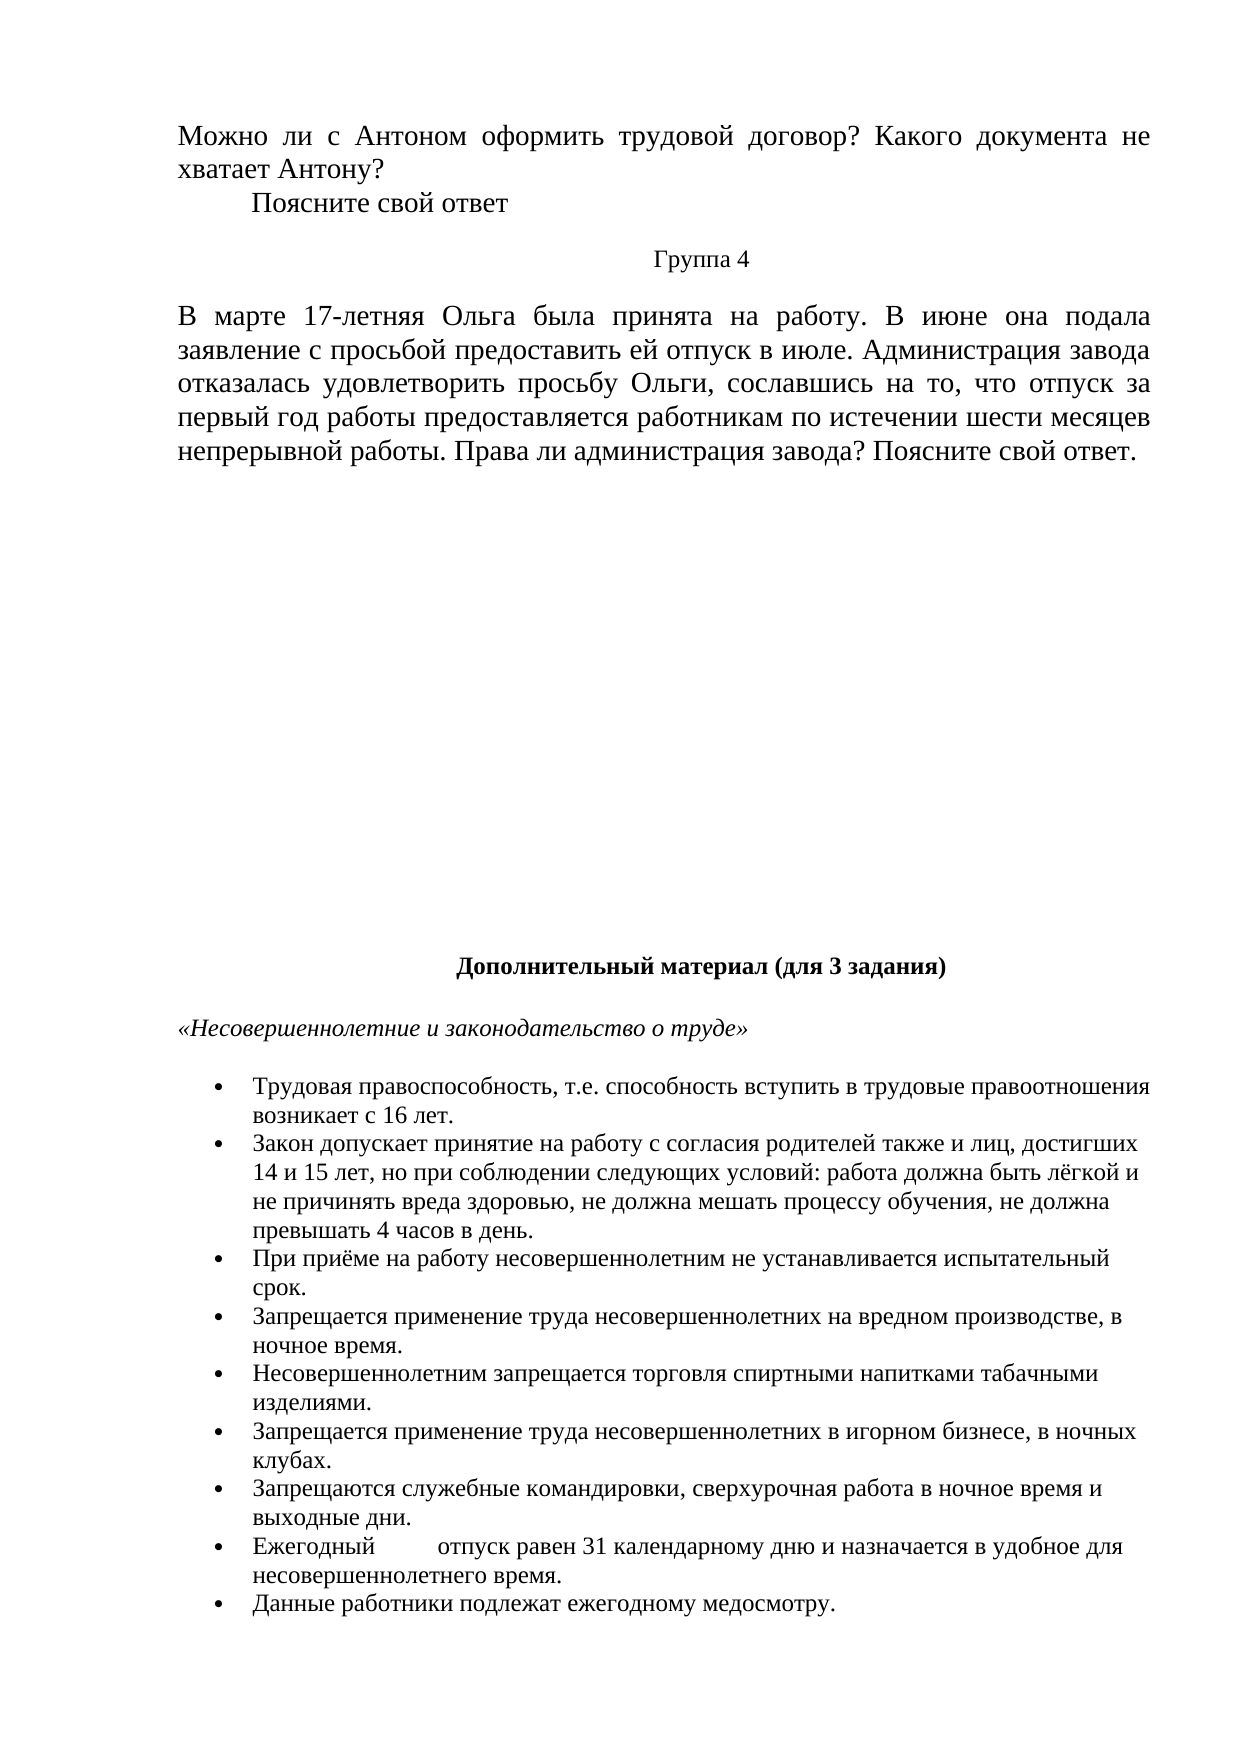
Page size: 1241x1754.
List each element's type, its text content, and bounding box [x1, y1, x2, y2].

list Трудовая правоспособность, т.е. способность вступить в трудовые правоотношения возникает с 16 лет. [215, 1071, 1152, 1128]
text Группа 4 [177, 244, 1152, 273]
text Поясните свой ответ [177, 185, 1152, 219]
list Закон допускает принятие на работу с согласия родителей также и лиц, достигших 14 и 15 лет, но при соблюдении следующих условий: работа должна быть лёгкой и не причинять вреда здоровью, не должна мешать процессу обучения, не должна превышать 4 часов в день. [215, 1128, 1152, 1243]
list Запрещаются служебные командировки, сверхурочная работа в ночное время и выходные дни. [215, 1473, 1152, 1531]
list Ежегодный отпуск равен 31 календарному дню и назначается в удобное для несовершеннолетнего время. [215, 1531, 1152, 1588]
list Запрещается применение труда несовершеннолетних на вредном производстве, в ночное время. [215, 1301, 1152, 1358]
list При приёме на работу несовершеннолетним не устанавливается испытательный срок. [215, 1243, 1152, 1301]
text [177, 118, 1152, 185]
text В марте 17-летняя Ольга была принята на работу. В июне она подала заявление с просьбой предоставить ей отпуск в июле. Администрация завода отказалась удовлетворить просьбу Ольги, сославшись на то, что отпуск за первый год работы предоставляется работникам по истечении шести месяцев непрерывной работы. Права ли администрация завода? Поясните свой ответ. [177, 298, 1152, 466]
text «Несовершеннолетние и законодательство о труде» [177, 1013, 1152, 1042]
list Несовершеннолетним запрещается торговля спиртными напитками табачными изделиями. [215, 1358, 1152, 1416]
text Дополнительный материал (для 3 задания) [177, 951, 1152, 979]
list Запрещается применение труда несовершеннолетних в игорном бизнесе, в ночных клубах. [215, 1416, 1152, 1473]
list Данные работники подлежат ежегодному медосмотру. [215, 1588, 1152, 1617]
